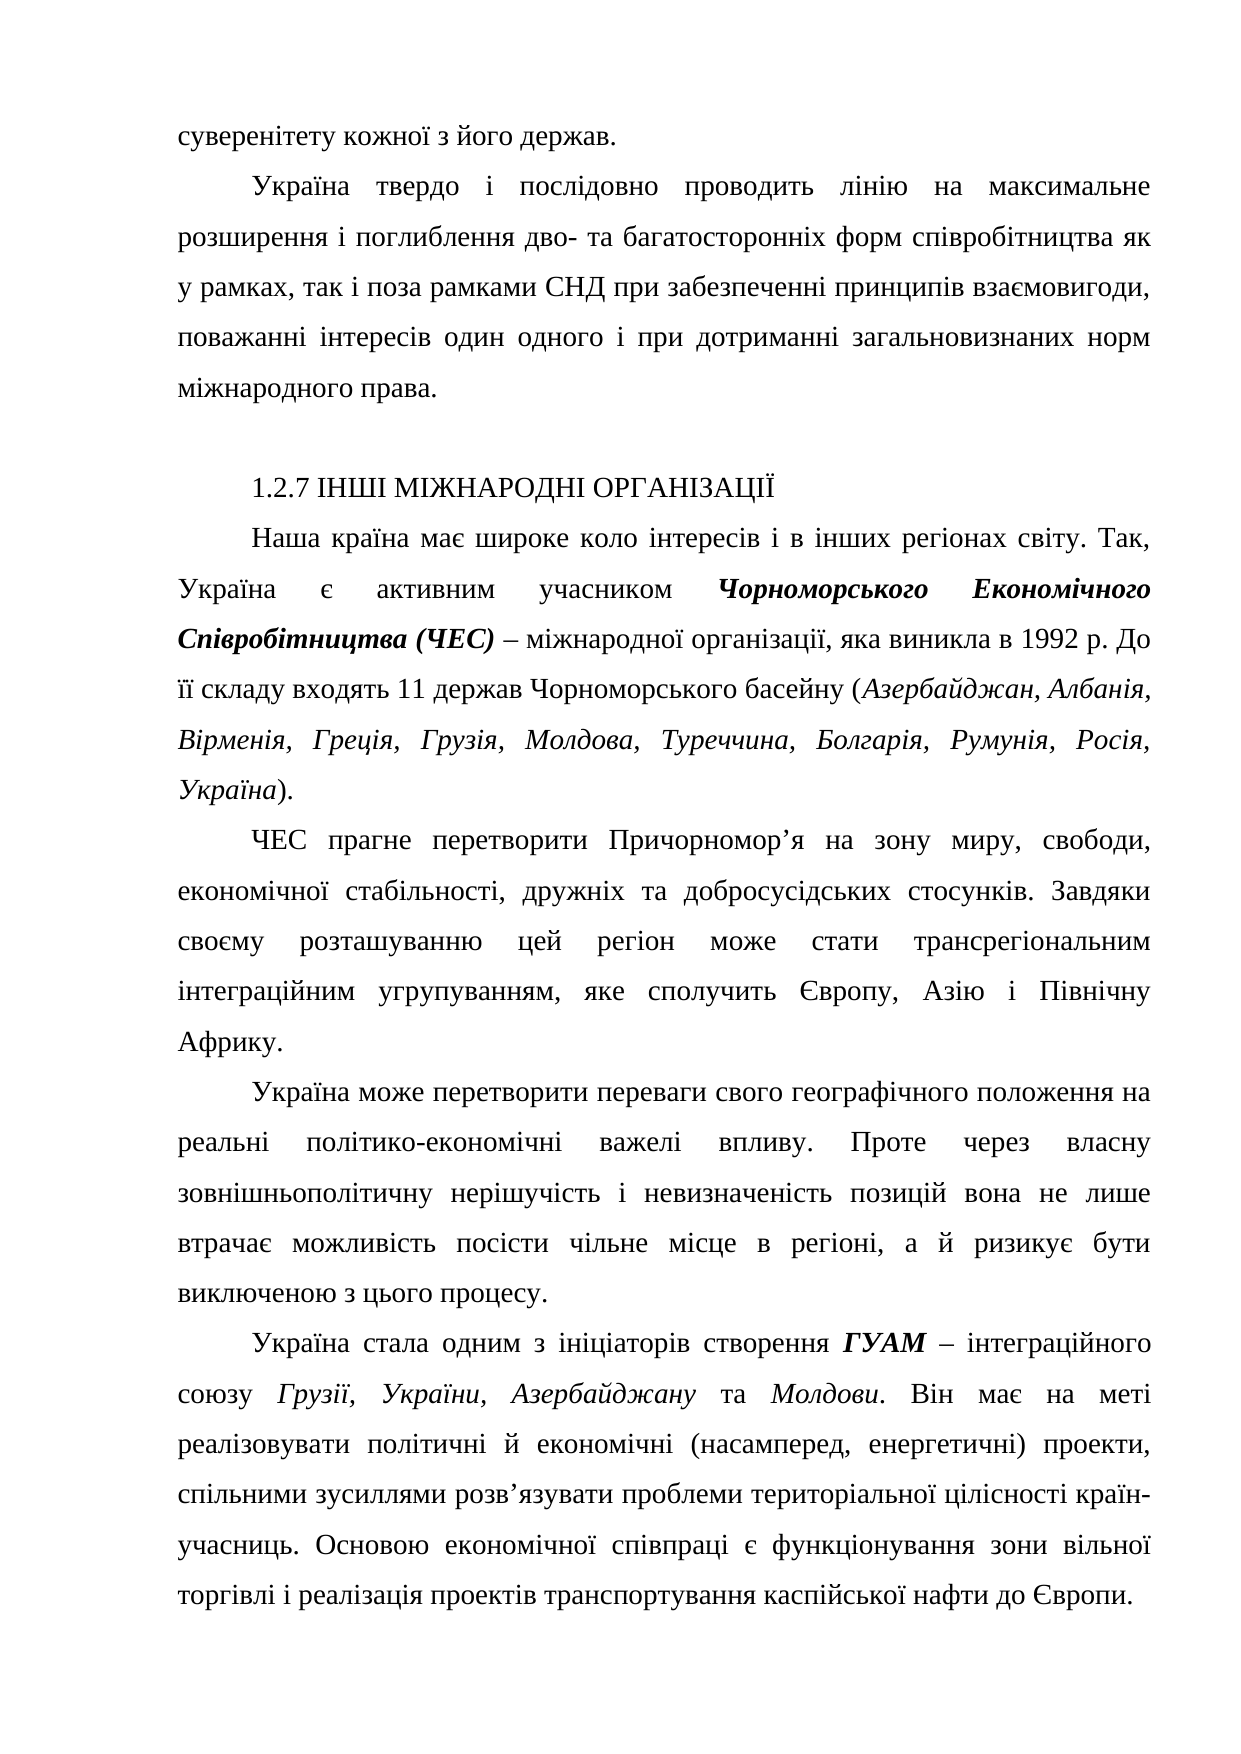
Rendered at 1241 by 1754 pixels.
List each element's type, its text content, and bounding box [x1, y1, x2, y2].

text Наша країна має широке коло інтересів і в інших регіонах світу. Так, Україна є активним учасником Чорноморського Економічного Співробітництва (ЧЕС) – міжнародної організації, яка виникла в 1992 р. До її складу входять 11 держав Чорноморського басейну (Азербайджан, Албанія, Вірменія, Греція, Грузія, Молдова, Туреччина, Болгарія, Румунія, Росія, Україна). [177, 521, 1152, 806]
text Україна може перетворити переваги свого географічного положення на реальні політико-економічні важелі впливу. Проте через власну зовнішньополітичну нерішучість і невизначеність позицій вона не лише втрачає можливість посісти чільне місце в регіоні, а й ризикує бути виключеною з цього процесу. [177, 1074, 1152, 1309]
text ЧЕС прагне перетворити Причорномор’я на зону миру, свободи, економічної стабільності, дружніх та добросусідських стосунків. Завдяки своєму розташуванню цей регіон може стати трансрегіональним інтеграційним угрупуванням, яке сполучить Європу, Азію і Північну Африку. [177, 822, 1152, 1057]
text Україна твердо і послідовно проводить лінію на максимальне розширення і поглиблення дво- та багатосторонніх форм співробітництва як у рамках, так і поза рамками СНД при забезпеченні принципів взаємовигоди, поважанні інтересів один одного і при дотриманні загальновизнаних норм міжнародного права. [177, 168, 1152, 403]
text Україна стала одним з ініціаторів створення ГУАМ – інтеграційного союзу Грузії, України, Азербайджану та Молдови. Він має на меті реалізовувати політичні й економічні (насамперед, енергетичні) проекти, спільними зусиллями розв’язувати проблеми територіальної цілісності країн-учасниць. Основою економічної співпраці є функціонування зони вільної торгівлі і реалізація проектів транспортування каспійської нафти до Європи. [177, 1326, 1152, 1611]
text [177, 118, 1152, 152]
text 1.2.7 ІНШІ МІЖНАРОДНІ ОРГАНІЗАЦІЇ [177, 470, 1152, 504]
